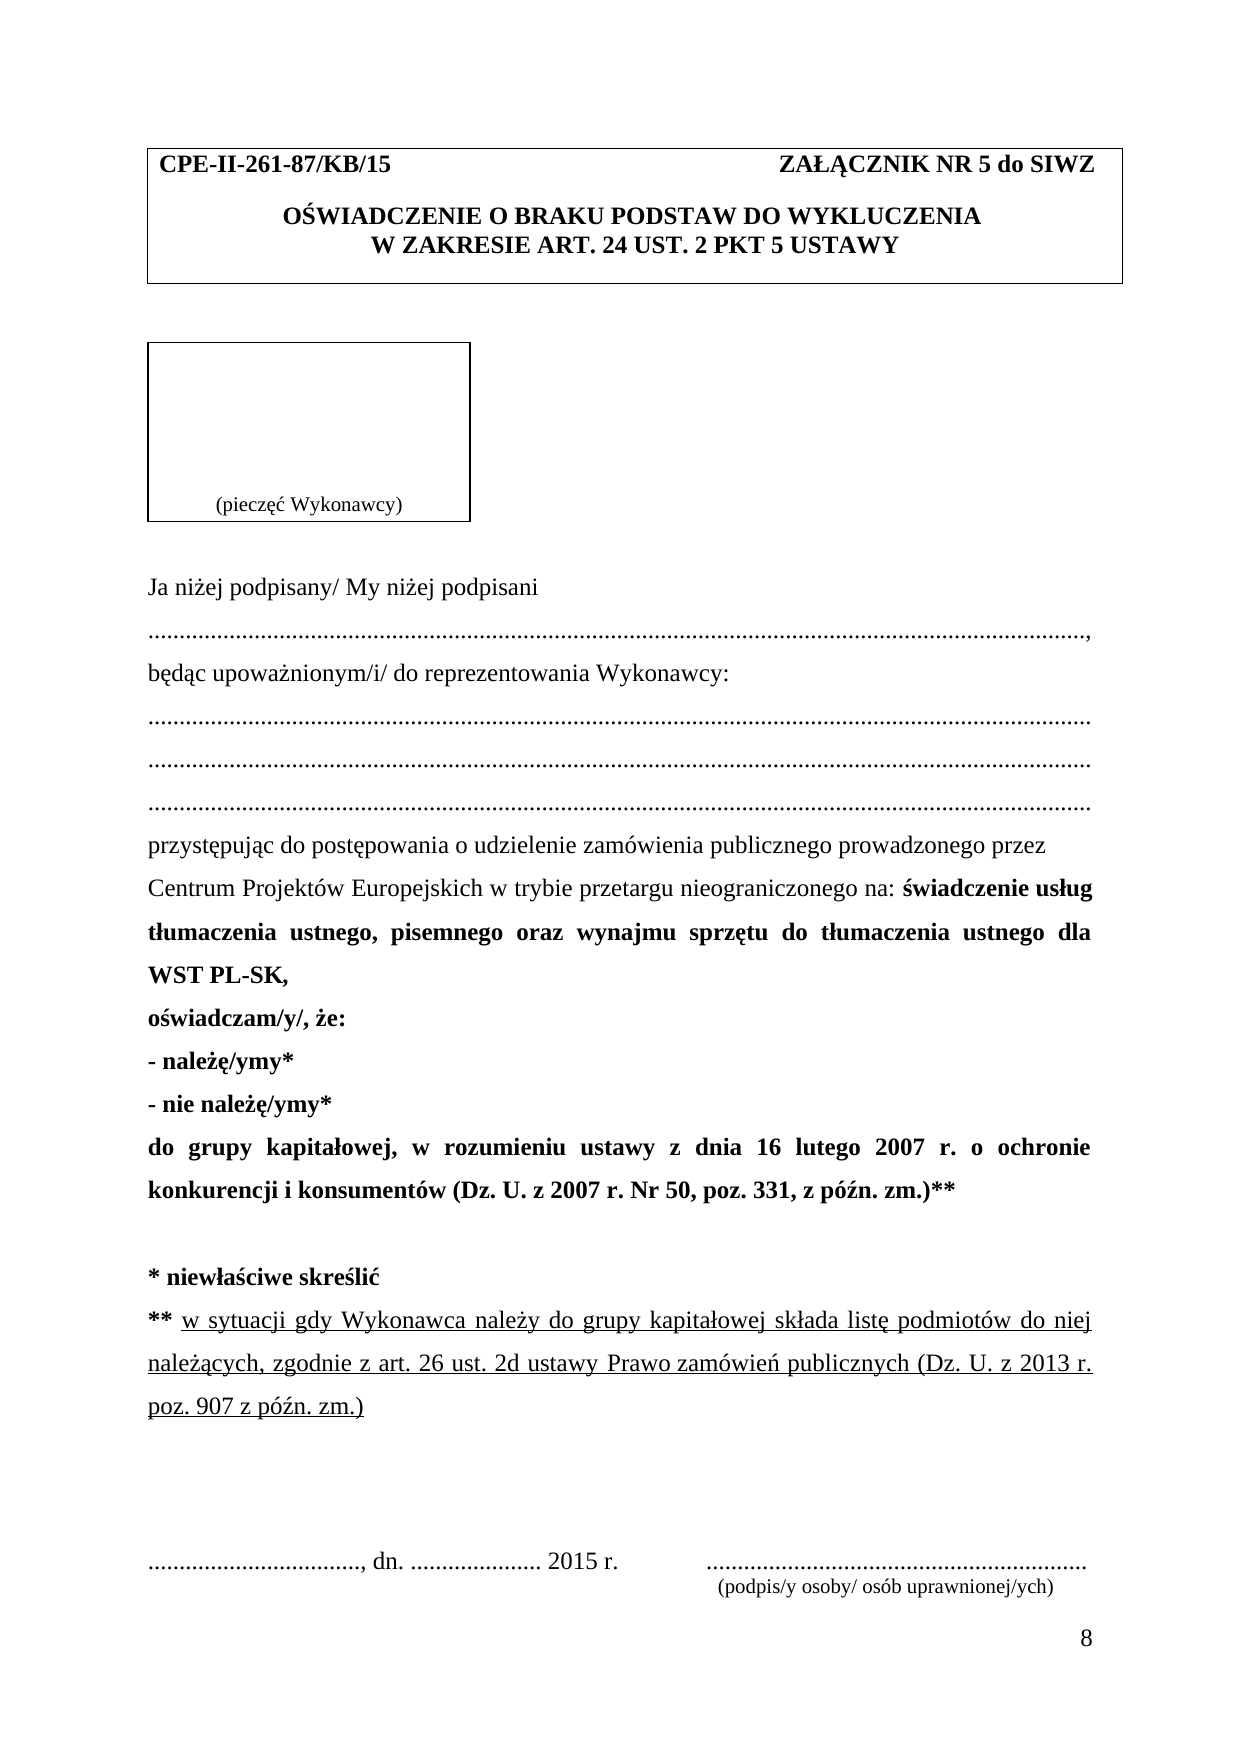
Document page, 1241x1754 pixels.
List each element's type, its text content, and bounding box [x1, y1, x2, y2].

text ......................................................................................................................................................, [148, 615, 1093, 643]
text - nie należę/ymy* [148, 1089, 1093, 1118]
text - należę/ymy* [148, 1046, 1093, 1075]
text ....................................................................................................................................................... [148, 787, 1093, 816]
text ** w sytuacji gdy Wykonawca należy do grupy kapitałowej składa listę podmiotów do niej należących, zgodnie z art. 26 ust. 2d ustawy Prawo zamówień publicznych (Dz. U. z 2013 r. poz. 907 z późn. zm.) [148, 1305, 1093, 1373]
table_cell OŚWIADCZENIE O BRAKU PODSTAW DO WYKLUCZENIA W ZAKRESIE ART. 24 UST. 2 PKT 5 USTAWY [148, 201, 1122, 283]
text Centrum Projektów Europejskich w trybie przetargu nieograniczonego na: świadczenie usług tłumaczenia ustnego, pisemnego oraz wynajmu sprzętu do tłumaczenia ustnego dla WST PL-SK, [148, 873, 1093, 988]
text ** w sytuacji gdy Wykonawca należy do grupy kapitałowej składa listę podmiotów do niej należących, zgodnie z art. 26 ust. 2d ustawy Prawo zamówień publicznych (Dz. U. z 2013 r. poz. 907 z późn. zm.) [148, 1374, 1093, 1420]
text przystępując do postępowania o udzielenie zamówienia publicznego prowadzonego przez [148, 830, 1093, 859]
table_header CPE-II-261-87/KB/15 ZAŁĄCZNIK NR 5 do SIWZ [148, 149, 1122, 201]
text .................................., dn. ..................... 2015 r. ............................................................. [148, 1549, 1093, 1574]
text Ja niżej podpisany/ My niżej podpisani [148, 572, 1093, 600]
text ....................................................................................................................................................... [148, 744, 1093, 773]
text do grupy kapitałowej, w rozumieniu ustawy z dnia 16 lutego 2007 r. o ochronie konkurencji i konsumentów (Dz. U. z 2007 r. Nr 50, poz. 331, z późn. zm.)** [148, 1132, 1093, 1204]
text * niewłaściwe skreślić [148, 1262, 1093, 1290]
text ....................................................................................................................................................... [148, 701, 1093, 730]
text będąc upoważnionym/i/ do reprezentowania Wykonawcy: [148, 658, 1093, 687]
text (pieczęć Wykonawcy) [149, 492, 469, 519]
text oświadczam/y/, że: [148, 1003, 1093, 1032]
text (podpis/y osoby/ osób uprawnionej/ych) [148, 1574, 1093, 1598]
